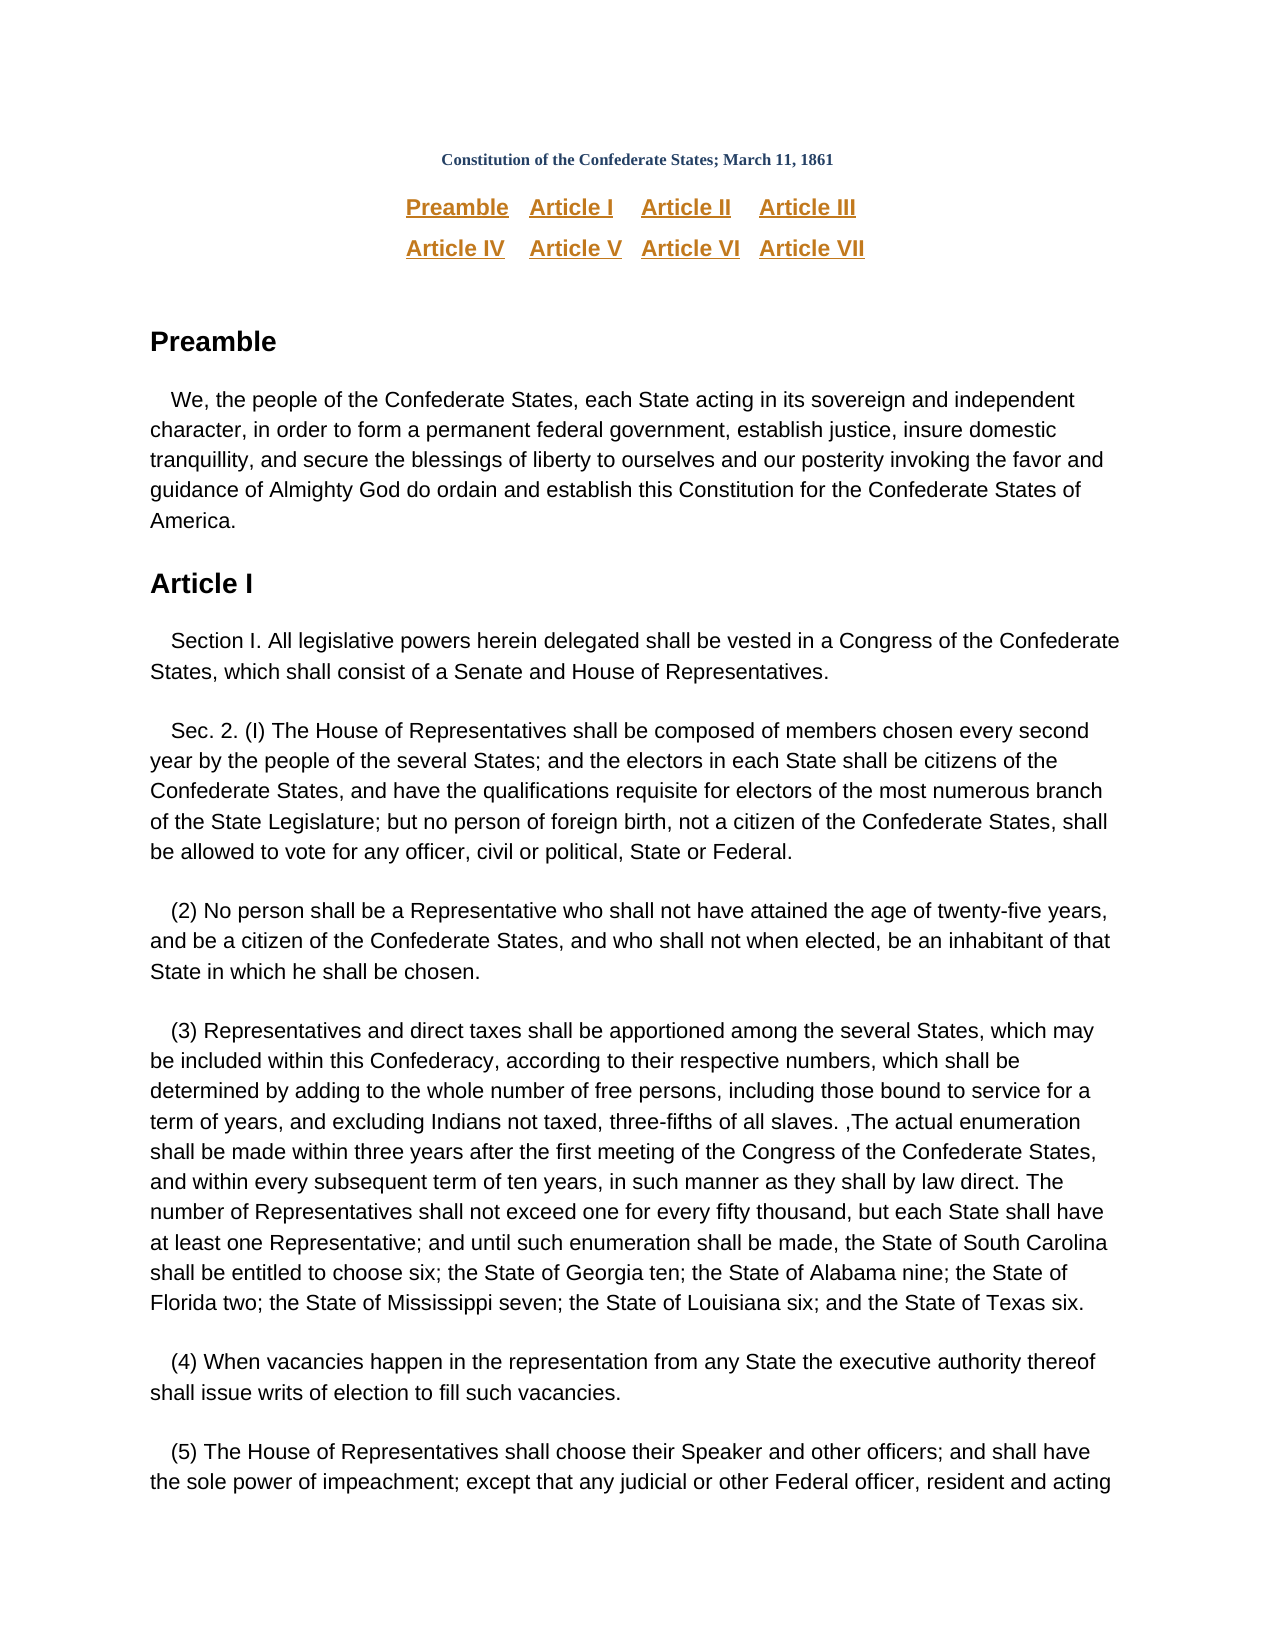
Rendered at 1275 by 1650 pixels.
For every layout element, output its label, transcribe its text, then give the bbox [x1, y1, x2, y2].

text (3) Representatives and direct taxes shall be apportioned among the several States, which may be included within this Confederacy, according to their respective numbers, which shall be determined by adding to the whole number of free persons, including those bound to service for a term of years, and excluding Indians not taxed, three-fifths of all slaves. ,The actual enumeration shall be made within three years after the first meeting of the Congress of the Confederate States, and within every subsequent term of ten years, in such manner as they shall by law direct. The number of Representatives shall not exceed one for every fifty thousand, but each State shall have at least one Representative; and until such enumeration shall be made, the State of South Carolina shall be entitled to choose six; the State of Georgia ten; the State of Alabama nine; the State of Florida two; the State of Mississippi seven; the State of Louisiana six; and the State of Texas six. [150, 1018, 1125, 1315]
text Constitution of the Confederate States; March 11, 1861 [150, 150, 1125, 169]
table_cell Article V [521, 228, 633, 269]
text We, the people of the Confederate States, each State acting in its sovereign and independent character, in order to form a permanent federal government, establish justice, insure domestic tranquillity, and secure the blessings of liberty to ourselves and our posterity invoking the favor and guidance of Almighty God do ordain and establish this Constitution for the Confederate States of America. [150, 387, 1125, 533]
text (2) No person shall be a Representative who shall not have attained the age of twenty-five years, and be a citizen of the Confederate States, and who shall not when elected, be an inhabitant of that State in which he shall be chosen. [150, 898, 1125, 984]
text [150, 1439, 1125, 1494]
text Article I [150, 567, 1125, 599]
text Section I. All legislative powers herein delegated shall be vested in a Congress of the Confederate States, which shall consist of a Senate and House of Representatives. [150, 628, 1125, 684]
table_header Article I [521, 186, 633, 228]
table_cell Article VI [633, 228, 751, 269]
table_cell Article IV [398, 228, 521, 269]
text Sec. 2. (I) The House of Representatives shall be composed of members chosen every second year by the people of the several States; and the electors in each State shall be citizens of the Confederate States, and have the qualifications requisite for electors of the most numerous branch of the State Legislature; but no person of foreign birth, not a citizen of the Confederate States, shall be allowed to vote for any officer, civil or political, State or Federal. [150, 718, 1125, 864]
table_header Article II [633, 186, 751, 228]
text Preamble [150, 325, 1125, 357]
text (4) When vacancies happen in the representation from any State the executive authority thereof shall issue writs of election to fill such vacancies. [150, 1349, 1125, 1405]
table_cell Article VII [751, 228, 877, 269]
table_header Article III [751, 186, 877, 228]
table_header Preamble [398, 186, 521, 228]
